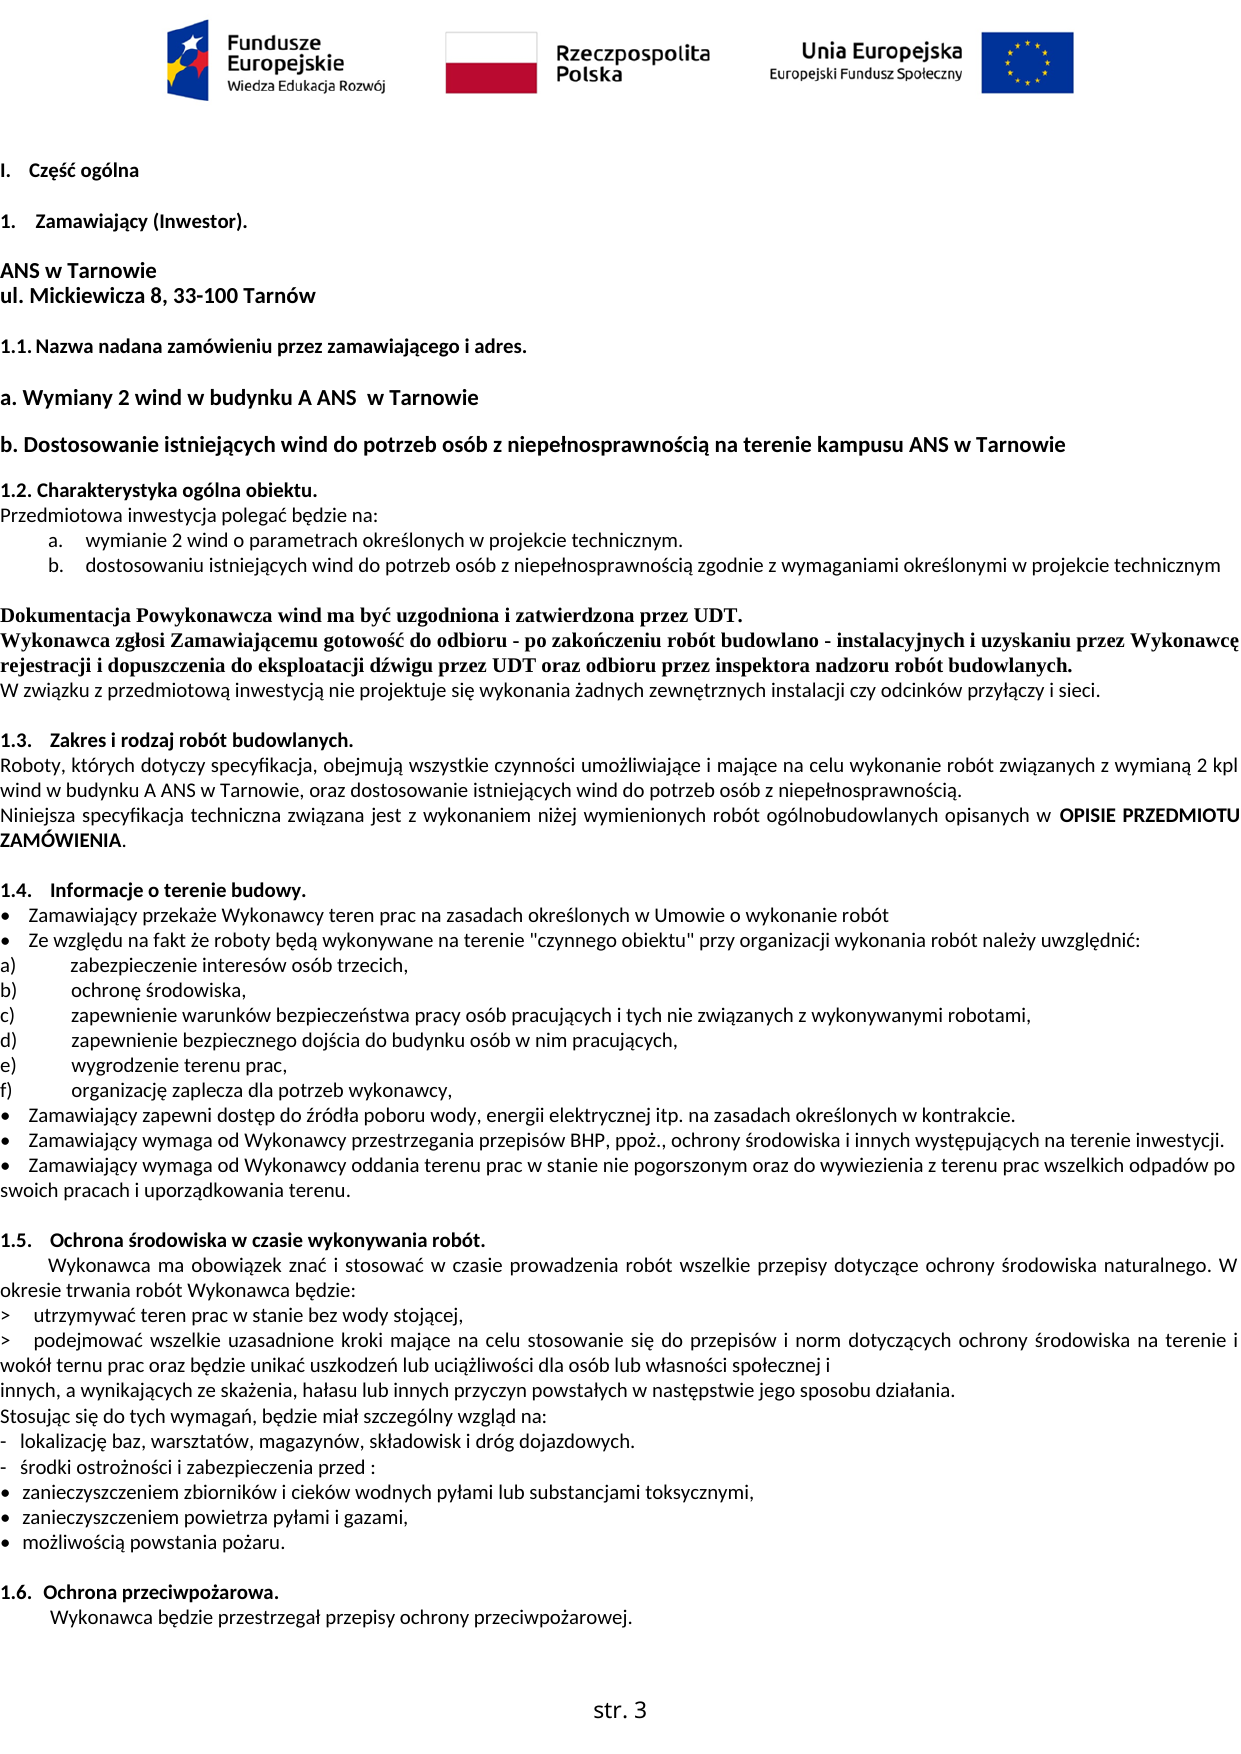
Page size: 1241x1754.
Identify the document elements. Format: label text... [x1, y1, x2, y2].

text ul. Mickiewicza 8, 33-100 Tarnów [0, 283, 1240, 308]
list Zakres i rodzaj robót budowlanych. [0, 727, 1240, 752]
list Ochrona przeciwpożarowa. [0, 1580, 1240, 1605]
list wygrodzenie terenu prac, [0, 1052, 1240, 1077]
list Nazwa nadana zamówieniu przez zamawiającego i adres. [0, 333, 1240, 358]
list Zamawiający zapewni dostęp do źródła poboru wody, energii elektrycznej itp. na zasadach określonych w kontrakcie. [0, 1102, 1240, 1127]
text Stosując się do tych wymagań, będzie miał szczególny wzgląd na: [0, 1403, 1240, 1428]
text Wykonawca ma obowiązek znać i stosować w czasie prowadzenia robót wszelkie przepisy dotyczące ochrony środowiska naturalnego. W okresie trwania robót Wykonawca będzie: [0, 1252, 1240, 1302]
list zapewnienie warunków bezpieczeństwa pracy osób pracujących i tych nie związanych z wykonywanymi robotami, [0, 1002, 1240, 1027]
text ANS w Tarnowie [0, 258, 1240, 283]
list zanieczyszczeniem zbiorników i cieków wodnych pyłami lub substancjami toksycznymi, [0, 1479, 1240, 1505]
list wymianie 2 wind o parametrach określonych w projekcie technicznym. [48, 527, 1240, 552]
list organizację zaplecza dla potrzeb wykonawcy, [0, 1077, 1240, 1102]
list dostosowaniu istniejących wind do potrzeb osób z niepełnosprawnością zgodnie z wymaganiami określonymi w projekcie technicznym [48, 552, 1240, 577]
list zabezpieczenie interesów osób trzecich, [0, 952, 1240, 977]
list Zamawiający przekaże Wykonawcy teren prac na zasadach określonych w Umowie o wykonanie robót [0, 902, 1240, 927]
list Zamawiający (Inwestor). [0, 208, 1240, 233]
list Informacje o terenie budowy. [0, 877, 1240, 902]
text Niniejsza specyfikacja techniczna związana jest z wykonaniem niżej wymienionych robót ogólnobudowlanych opisanych w OPISIE PRZEDMIOTU ZAMÓWIENIA. [0, 802, 1240, 852]
list podejmować wszelkie uzasadnione kroki mające na celu stosowanie się do przepisów i norm dotyczących ochrony środowiska na terenie i wokół ternu prac oraz będzie unikać uszkodzeń lub uciążliwości dla osób lub własności społecznej i [0, 1327, 1240, 1377]
list Część ogólna [0, 158, 1240, 183]
picture [147, 0, 1093, 121]
list możliwością powstania pożaru. [0, 1530, 1240, 1555]
text Roboty, których dotyczy specyfikacja, obejmują wszystkie czynności umożliwiające i mające na celu wykonanie robót związanych z wymianą 2 kpl wind w budynku A ANS w Tarnowie, oraz dostosowanie istniejących wind do potrzeb osób z niepełnosprawnością. [0, 752, 1240, 802]
list Ze względu na fakt że roboty będą wykonywane na terenie "czynnego obiektu" przy organizacji wykonania robót należy uwzględnić: [0, 927, 1240, 952]
text Wykonawca będzie przestrzegał przepisy ochrony przeciwpożarowej. [0, 1605, 1240, 1630]
list utrzymywać teren prac w stanie bez wody stojącej, [0, 1302, 1240, 1327]
list ochronę środowiska, [0, 977, 1240, 1002]
list zapewnienie bezpiecznego dojścia do budynku osób w nim pracujących, [0, 1027, 1240, 1052]
text Przedmiotowa inwestycja polegać będzie na: [0, 502, 1240, 527]
list Zamawiający wymaga od Wykonawcy przestrzegania przepisów BHP, ppoż., ochrony środowiska i innych występujących na terenie inwestycji. [0, 1127, 1240, 1152]
list lokalizację baz, warsztatów, magazynów, składowisk i dróg dojazdowych. [0, 1428, 1240, 1454]
list środki ostrożności i zabezpieczenia przed : [0, 1454, 1240, 1479]
list zanieczyszczeniem powietrza pyłami i gazami, [0, 1505, 1240, 1530]
text b. Dostosowanie istniejących wind do potrzeb osób z niepełnosprawnością na terenie kampusu ANS w Tarnowie [0, 430, 1240, 458]
text W związku z przedmiotową inwestycją nie projektuje się wykonania żadnych zewnętrznych instalacji czy odcinków przyłączy i sieci. [0, 677, 1240, 702]
list Zamawiający wymaga od Wykonawcy oddania terenu prac w stanie nie pogorszonym oraz do wywiezienia z terenu prac wszelkich odpadów po swoich pracach i uporządkowania terenu. [0, 1152, 1240, 1202]
text innych, a wynikających ze skażenia, hałasu lub innych przyczyn powstałych w następstwie jego sposobu działania. [0, 1377, 1240, 1403]
list Ochrona środowiska w czasie wykonywania robót. [0, 1227, 1240, 1252]
text a. Wymiany 2 wind w budynku A ANS w Tarnowie [0, 383, 1240, 411]
text 1.2. Charakterystyka ogólna obiektu. [0, 477, 1240, 502]
text Wykonawca zgłosi Zamawiającemu gotowość do odbioru - po zakończeniu robót budowlano - instalacyjnych i uzyskaniu przez Wykonawcę rejestracji i dopuszczenia do eksploatacji dźwigu przez UDT oraz odbioru przez inspektora nadzoru robót budowlanych. [0, 627, 1240, 677]
text Dokumentacja Powykonawcza wind ma być uzgodniona i zatwierdzona przez UDT. [0, 602, 1240, 627]
